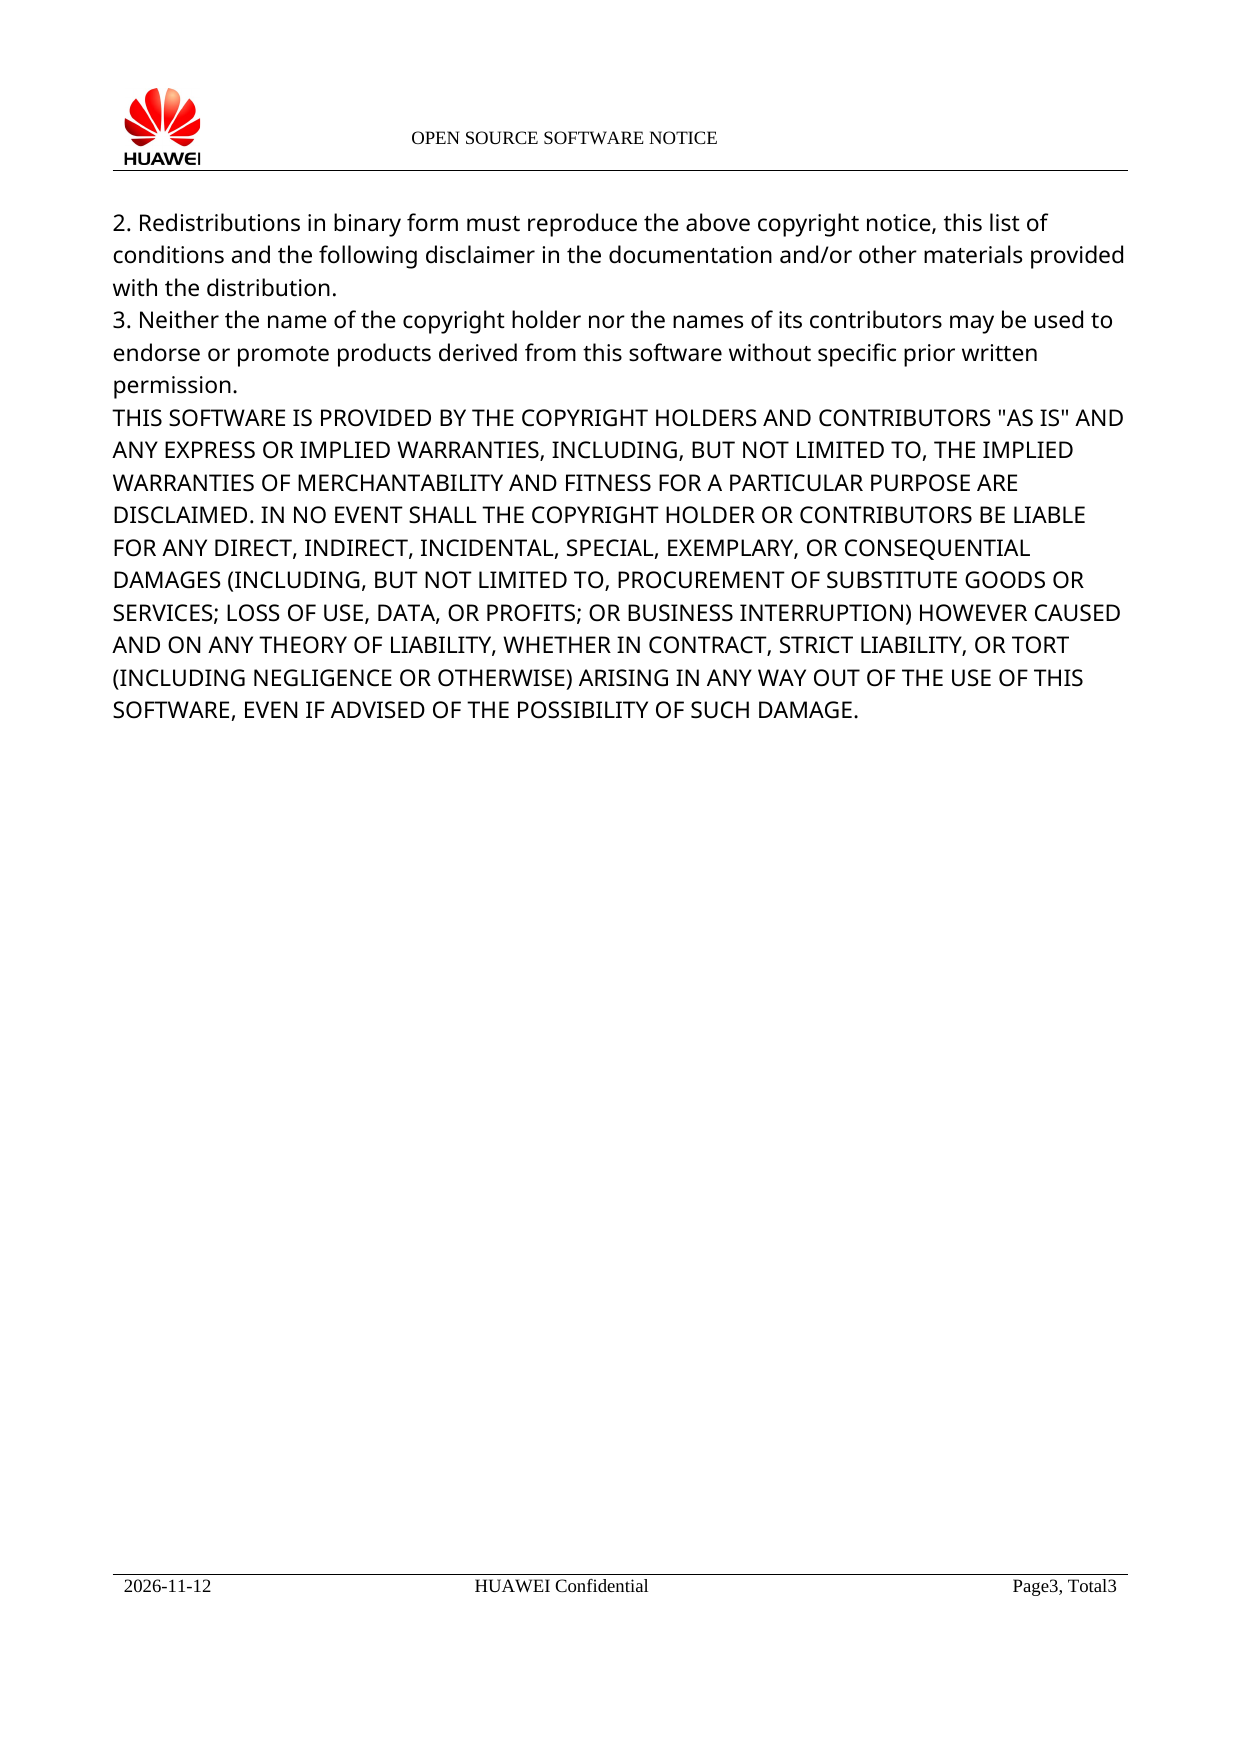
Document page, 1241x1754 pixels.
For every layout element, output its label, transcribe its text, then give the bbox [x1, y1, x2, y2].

text 2. Redistributions in binary form must reproduce the above copyright notice, this list of conditions and the following disclaimer in the documentation and/or other materials provided with the distribution. [112, 206, 1128, 304]
text THIS SOFTWARE IS PROVIDED BY THE COPYRIGHT HOLDERS AND CONTRIBUTORS "AS IS" AND ANY EXPRESS OR IMPLIED WARRANTIES, INCLUDING, BUT NOT LIMITED TO, THE IMPLIED WARRANTIES OF MERCHANTABILITY AND FITNESS FOR A PARTICULAR PURPOSE ARE DISCLAIMED. IN NO EVENT SHALL THE COPYRIGHT HOLDER OR CONTRIBUTORS BE LIABLE FOR ANY DIRECT, INDIRECT, INCIDENTAL, SPECIAL, EXEMPLARY, OR CONSEQUENTIAL DAMAGES (INCLUDING, BUT NOT LIMITED TO, PROCUREMENT OF SUBSTITUTE GOODS OR SERVICES; LOSS OF USE, DATA, OR PROFITS; OR BUSINESS INTERRUPTION) HOWEVER CAUSED AND ON ANY THEORY OF LIABILITY, WHETHER IN CONTRACT, STRICT LIABILITY, OR TORT (INCLUDING NEGLIGENCE OR OTHERWISE) ARISING IN ANY WAY OUT OF THE USE OF THIS SOFTWARE, EVEN IF ADVISED OF THE POSSIBILITY OF SUCH DAMAGE. [112, 401, 1128, 726]
picture [124, 88, 201, 165]
text 3. Neither the name of the copyright holder nor the names of its contributors may be used to endorse or promote products derived from this software without specific prior written permission. [112, 304, 1128, 401]
